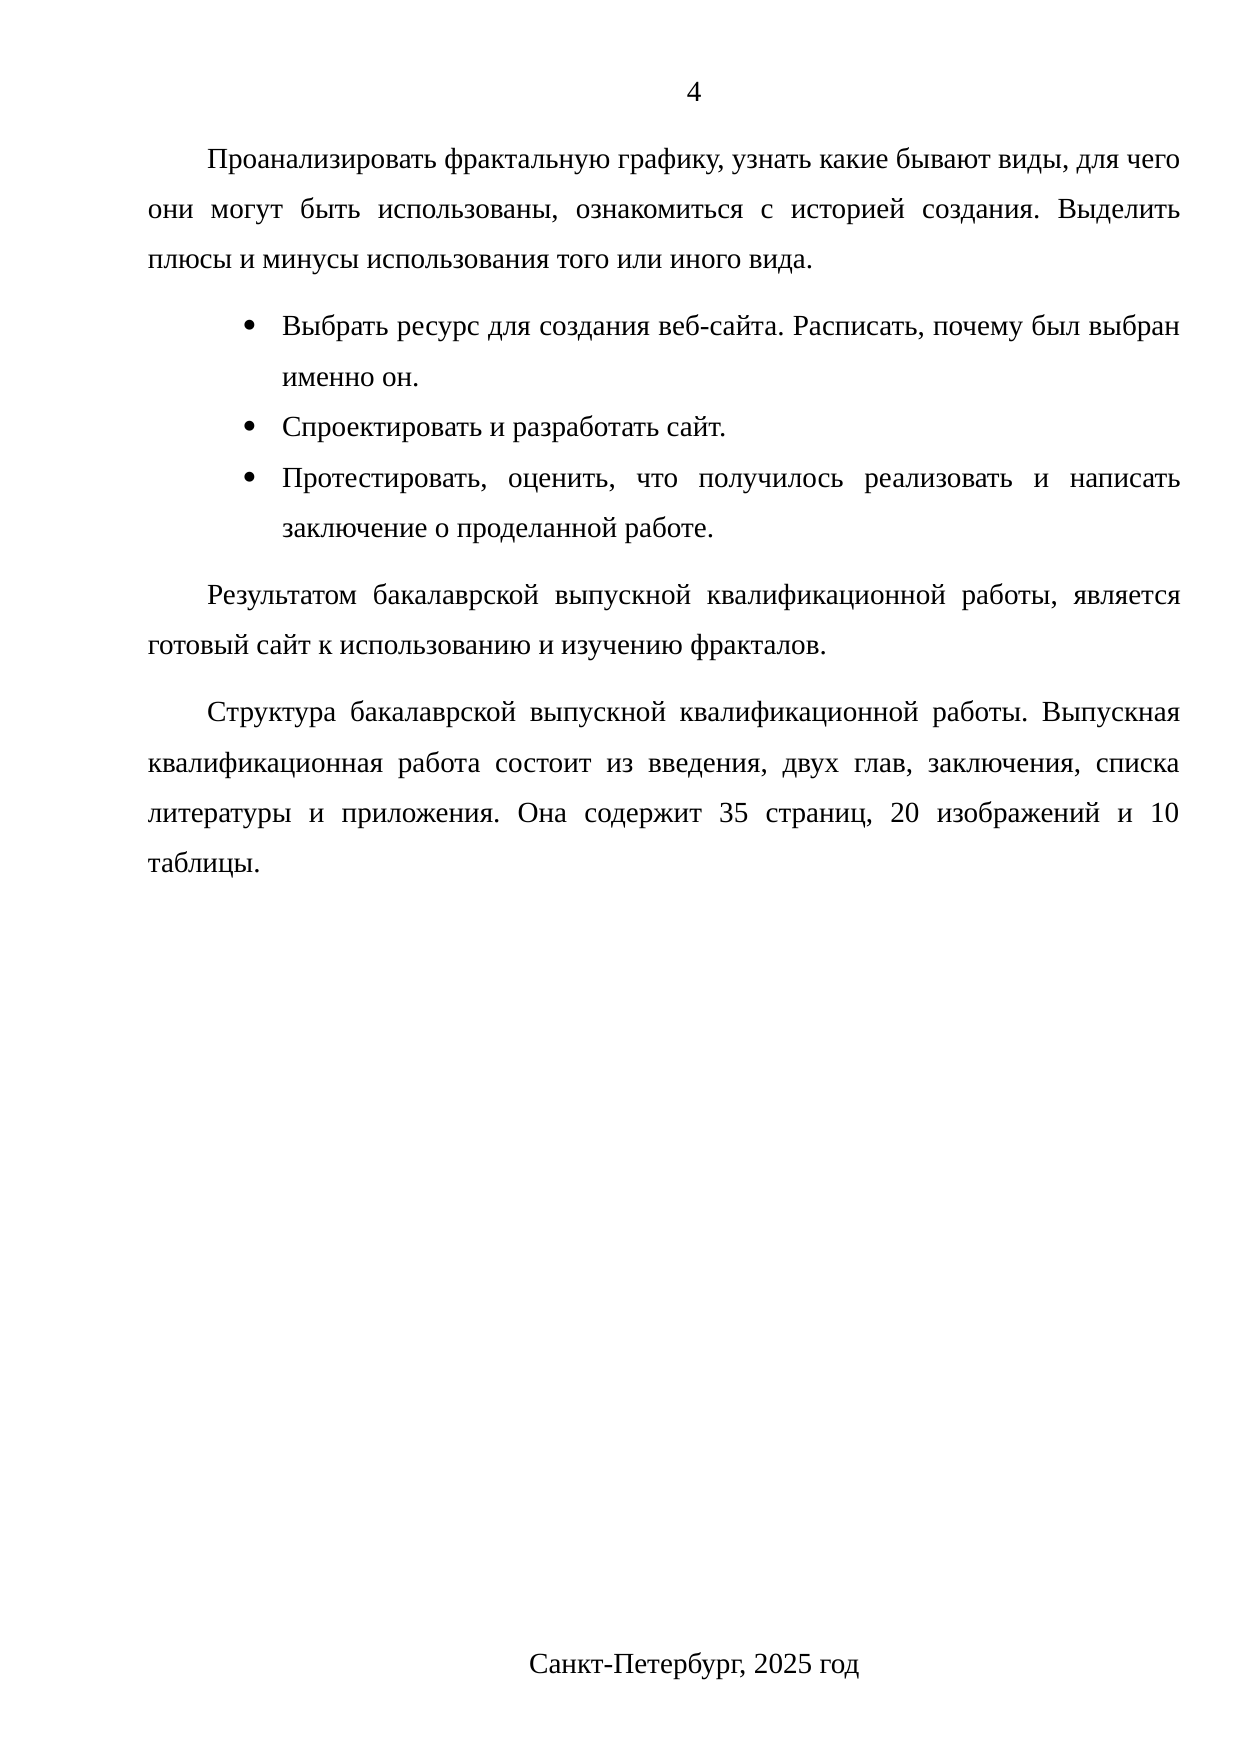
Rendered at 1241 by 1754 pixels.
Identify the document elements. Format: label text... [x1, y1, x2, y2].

text Cтруктура бакалаврской выпускной квалификационной работы. Выпускная квалификационная работа состоит из введения, двух глав, заключения, списка литературы и приложения. Она содержит 35 страниц, 20 изображений и 10 таблицы. [148, 694, 1181, 879]
list Спроектировать и разработать сайт. [244, 409, 1181, 443]
text Результатом бакалаврской выпускной квалификационной работы, является готовый сайт к использованию и изучению фракталов. [148, 577, 1181, 661]
text Проанализировать фрактальную графику, узнать какие бывают виды, для чего они могут быть использованы, ознакомиться с историей создания. Выделить плюсы и минусы использования того или иного вида. [148, 141, 1181, 275]
list Протестировать, оценить, что получилось реализовать и написать заключение о проделанной работе. [244, 460, 1181, 544]
list Выбрать ресурс для создания веб-сайта. Расписать, почему был выбран именно он. [244, 308, 1181, 392]
